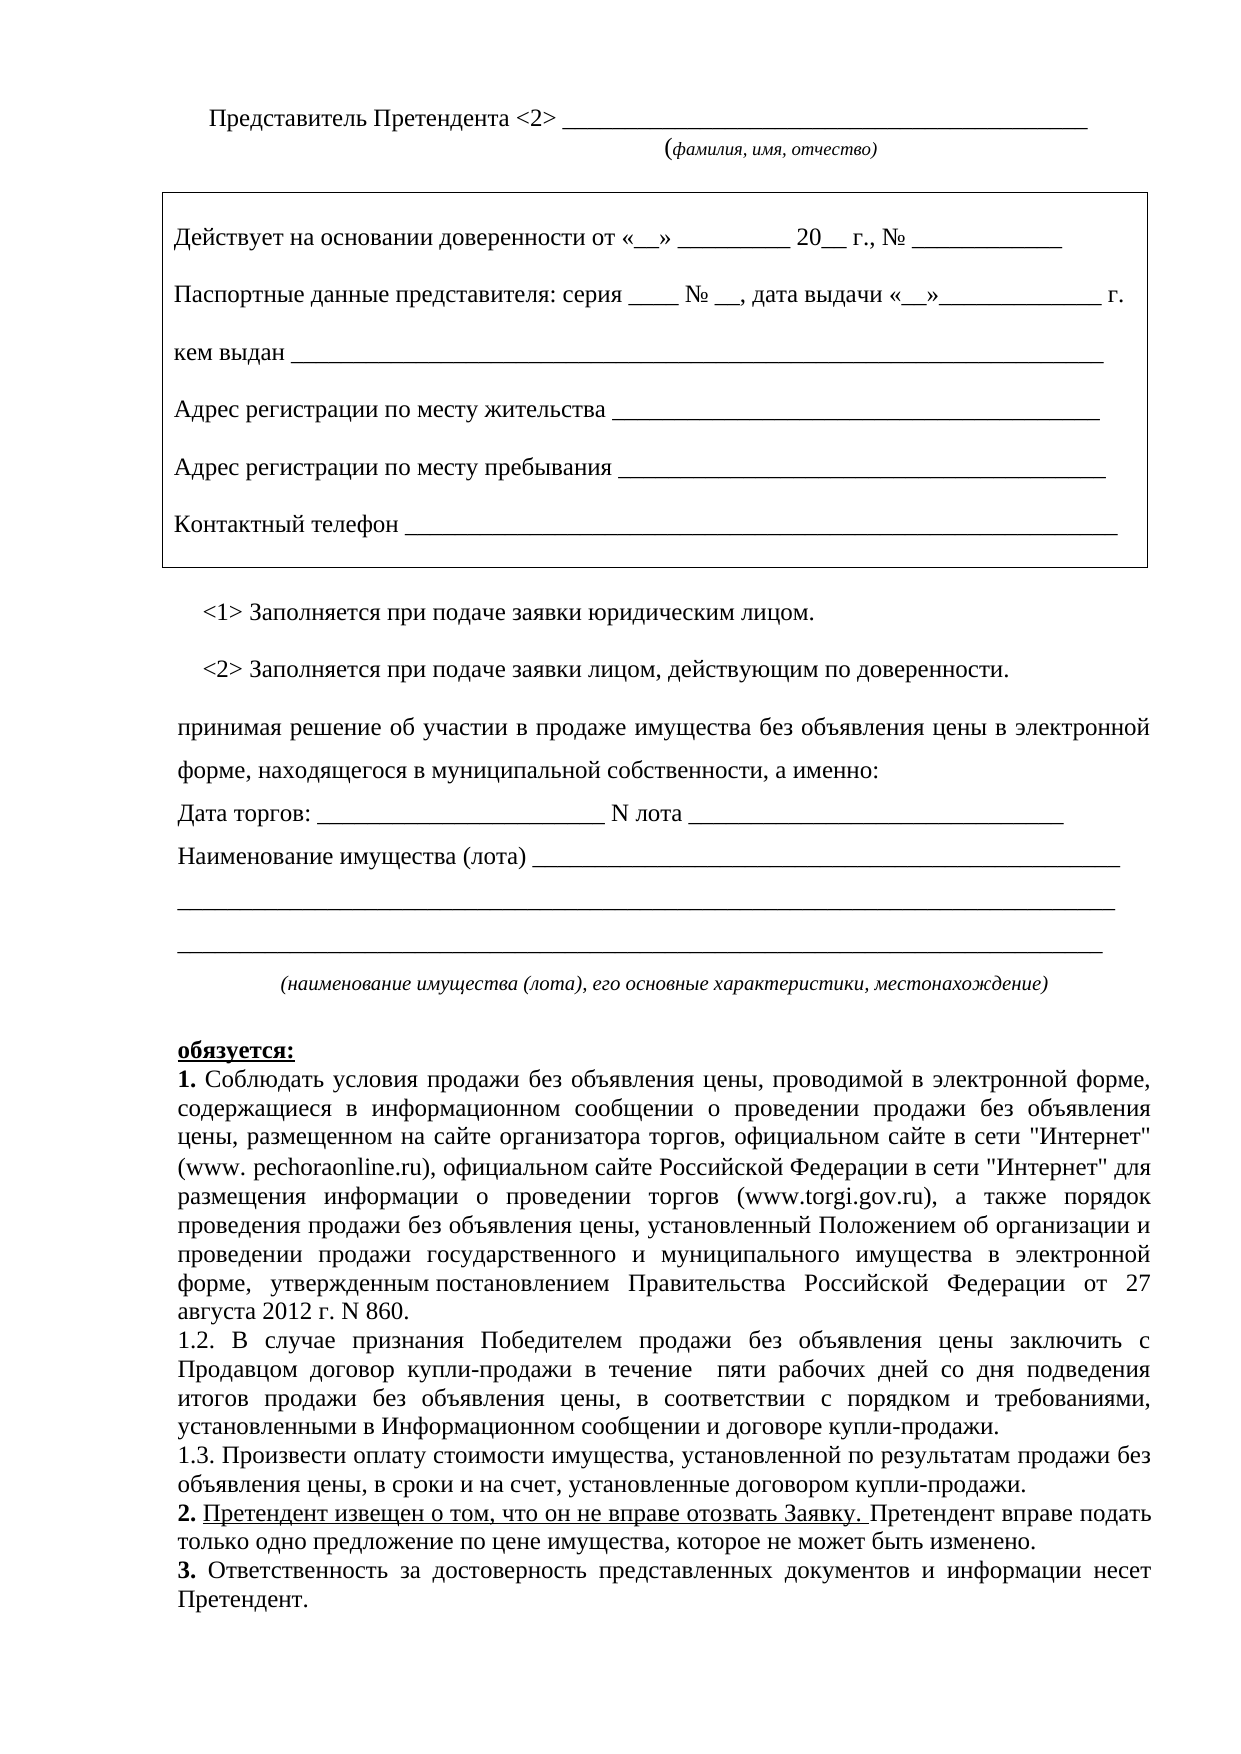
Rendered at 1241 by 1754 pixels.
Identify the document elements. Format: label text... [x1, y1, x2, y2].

text обязуется: [177, 1035, 1152, 1064]
text принимая решение об участии в продаже имущества без объявления цены в электронной форме, находящегося в муниципальной собственности, а именно: [177, 712, 1152, 783]
text ___________________________________________________________________________ [177, 884, 1152, 913]
text 1.2. В случае признания Победителем продажи без объявления цены заключить с Продавцом договор купли-продажи в течение пяти рабочих дней со дня подведения итогов продажи без объявления цены, в соответствии с порядком и требованиями, установленными в Информационном сообщении и договоре купли-продажи. [177, 1325, 1152, 1440]
text 1.3. Произвести оплату стоимости имущества, установленной по результатам продажи без объявления цены, в сроки и на счет, установленные договором купли-продажи. [177, 1440, 1152, 1498]
text Наименование имущества (лота) _______________________________________________ [177, 841, 1152, 870]
text Дата торгов: _______________________ N лота ______________________________ [177, 798, 1152, 827]
text 3. Ответственность за достоверность представленных документов и информации несет Претендент. [177, 1555, 1152, 1613]
text __________________________________________________________________________ [177, 927, 1152, 956]
text <2> Заполняется при подаче заявки лицом, действующим по доверенности. [177, 654, 1152, 683]
text (наименование имущества (лота), его основные характеристики, местонахождение) [177, 970, 1152, 994]
text Представитель Претендента <2> __________________________________________ [177, 103, 1152, 132]
text (фамилия, имя, отчество) [177, 132, 1152, 161]
table_header Действует на основании доверенности от «__» _________ 20__ г., № ____________ Паспортные данные представителя: серия ____ № __, дата выдачи «__»_____________ г. кем выдан _________________________________________________________________ Адрес регистрации по месту жительства _______________________________________ Адрес регистрации по месту пребывания _______________________________________ Контактный телефон _________________________________________________________ [163, 193, 1147, 567]
text 2. Претендент извещен о том, что он не вправе отозвать Заявку. Претендент вправе подать только одно предложение по цене имущества, которое не может быть изменено. [177, 1498, 1152, 1555]
text <1> Заполняется при подаче заявки юридическим лицом. [177, 597, 1152, 625]
text 1. Соблюдать условия продажи без объявления цены, проводимой в электронной форме, содержащиеся в информационном сообщении о проведении продажи без объявления цены, размещенном на сайте организатора торгов, официальном сайте в сети "Интернет" (www. pechoraonline.ru), официальном сайте Российской Федерации в сети "Интернет" для размещения информации о проведении торгов (www.torgi.gov.ru), а также порядок проведения продажи без объявления цены, установленный Положением об организации и проведении продажи государственного и муниципального имущества в электронной форме, утвержденным постановлением Правительства Российской Федерации от 27 августа 2012 г. N 860. [177, 1064, 1152, 1325]
